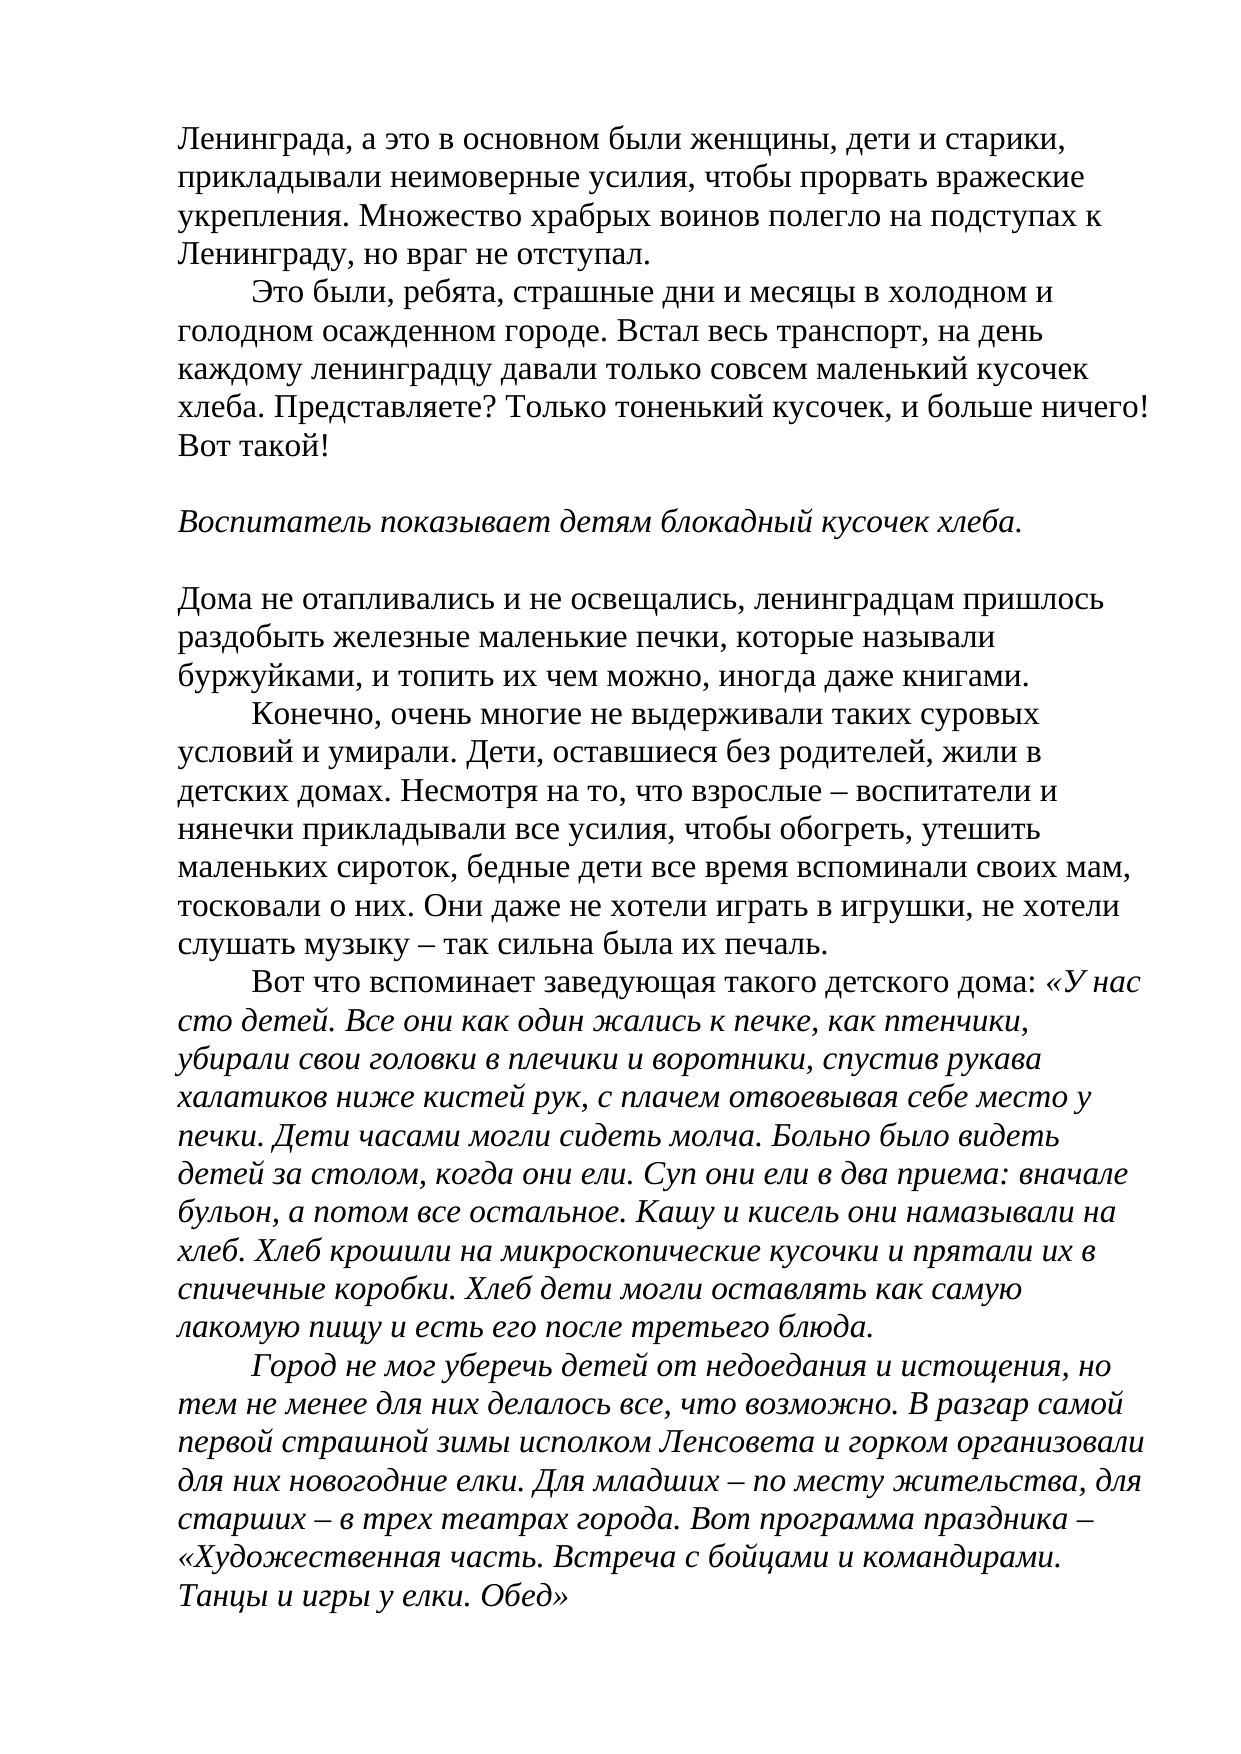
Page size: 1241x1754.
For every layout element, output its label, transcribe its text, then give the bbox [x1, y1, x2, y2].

text Воспитатель показывает детям блокадный кусочек хлеба. [177, 501, 1152, 540]
text Это были, ребята, страшные дни и месяцы в холодном и голодном осажденном городе. Встал весь транспорт, на день каждому ленинградцу давали только совсем маленький кусочек хлеба. Представляете? Только тоненький кусочек, и больше ничего! Вот такой! [177, 271, 1152, 463]
text Конечно, очень многие не выдерживали таких суровых условий и умирали. Дети, оставшиеся без родителей, жили в детских домах. Несмотря на то, что взрослые – воспитатели и нянечки прикладывали все усилия, чтобы обогреть, утешить маленьких сироток, бедные дети все время вспоминали своих мам, тосковали о них. Они даже не хотели играть в игрушки, не хотели слушать музыку – так сильна была их печаль. [177, 693, 1152, 961]
text Вот что вспоминает заведующая такого детского дома: «У нас сто детей. Все они как один жались к печке, как птенчики, убирали свои головки в плечики и воротники, спустив рукава халатиков ниже кистей рук, с плачем отвоевывая себе место у печки. Дети часами могли сидеть молча. Больно было видеть детей за столом, когда они ели. Суп они ели в два приема: вначале бульон, а потом все остальное. Кашу и кисель они намазывали на хлеб. Хлеб крошили на микроскопические кусочки и прятали их в спичечные коробки. Хлеб дети могли оставлять как самую лакомую пищу и есть его после третьего блюда. [177, 961, 1152, 1345]
text Дома не отапливались и не освещались, ленинградцам пришлось раздобыть железные маленькие печки, которые называли буржуйками, и топить их чем можно, иногда даже книгами. [177, 578, 1152, 693]
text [177, 118, 1152, 271]
text Город не мог уберечь детей от недоедания и истощения, но тем не менее для них делалось все, что возможно. В разгар самой первой страшной зимы исполком Ленсовета и горком организовали для них новогодние елки. Для младших – по месту жительства, для старших – в трех театрах города. Вот программа праздника – «Художественная часть. Встреча с бойцами и командирами. Танцы и игры у елки. Обед» [177, 1345, 1152, 1613]
